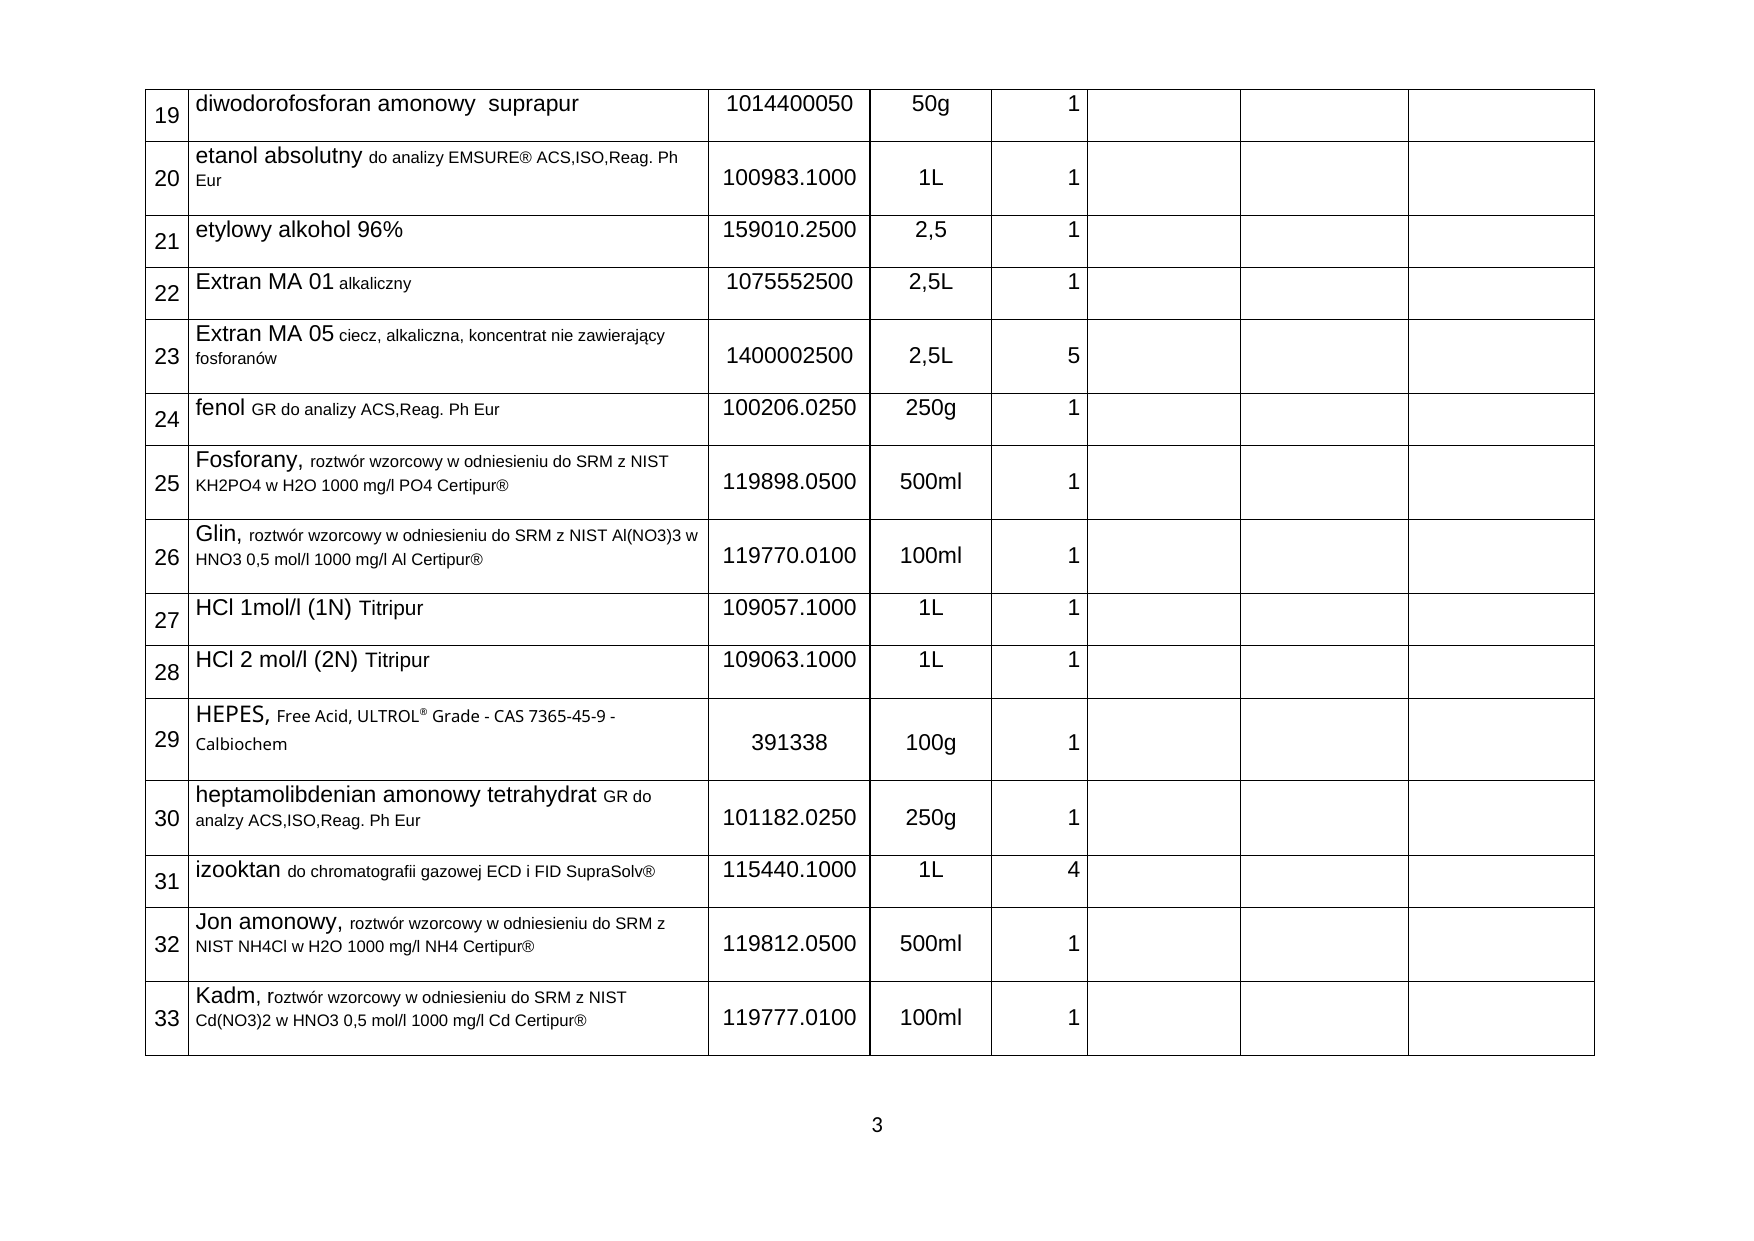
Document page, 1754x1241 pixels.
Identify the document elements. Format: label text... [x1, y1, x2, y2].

table_cell HCl 2 mol/l (2N) Titripur [189, 646, 708, 697]
table_cell 1 [992, 394, 1087, 445]
table_cell 1L [871, 594, 991, 645]
table_cell 119898.0500 [709, 446, 869, 519]
table_cell Extran MA 01 alkaliczny [189, 268, 708, 319]
table_cell [1409, 856, 1594, 907]
table_cell 1L [871, 646, 991, 697]
table_cell [1409, 982, 1594, 1055]
table_cell 1 [992, 268, 1087, 319]
table_cell 28 [146, 646, 188, 697]
table_cell [1241, 594, 1408, 645]
table_cell 1 [992, 446, 1087, 519]
table_cell 115440.1000 [709, 856, 869, 907]
table_cell 100g [871, 699, 991, 780]
table_cell [1088, 90, 1240, 141]
table_cell 1 [992, 908, 1087, 981]
table_cell 250g [871, 394, 991, 445]
table_cell 119812.0500 [709, 908, 869, 981]
table_cell Fosforany, roztwór wzorcowy w odniesieniu do SRM z NIST KH2PO4 w H2O 1000 mg/l PO4 Certipur® [189, 446, 708, 519]
table_cell izooktan do chromatografii gazowej ECD i FID SupraSolv® [189, 856, 708, 907]
table_cell [1409, 394, 1594, 445]
table_cell 1L [871, 856, 991, 907]
table_cell 20 [146, 142, 188, 215]
table_cell 1075552500 [709, 268, 869, 319]
table_cell 1 [992, 216, 1087, 267]
table_cell 25 [146, 446, 188, 519]
table_cell [1409, 446, 1594, 519]
table_cell [1088, 781, 1240, 854]
table_cell [1241, 216, 1408, 267]
table_cell [1409, 646, 1594, 697]
table_cell 1 [992, 142, 1087, 215]
table_cell [1409, 781, 1594, 854]
table_cell 23 [146, 320, 188, 393]
table_cell 2,5L [871, 320, 991, 393]
table_cell 22 [146, 268, 188, 319]
table_cell 250g [871, 781, 991, 854]
table_cell [1409, 520, 1594, 593]
table_cell 1 [992, 594, 1087, 645]
table_cell [1241, 520, 1408, 593]
table_cell Kadm, roztwór wzorcowy w odniesieniu do SRM z NIST Cd(NO3)2 w HNO3 0,5 mol/l 1000 mg/l Cd Certipur® [189, 982, 708, 1055]
table_cell 1 [992, 90, 1087, 141]
table_cell [1409, 216, 1594, 267]
table_cell [1241, 446, 1408, 519]
table_cell [1088, 394, 1240, 445]
table_cell 1 [992, 781, 1087, 854]
table_cell 30 [146, 781, 188, 854]
table_cell 32 [146, 908, 188, 981]
table_cell [1241, 320, 1408, 393]
table_cell diwodorofosforan amonowy suprapur [189, 90, 708, 141]
table_cell [1088, 699, 1240, 780]
table_cell 1400002500 [709, 320, 869, 393]
table_cell [1088, 594, 1240, 645]
table_cell 26 [146, 520, 188, 593]
table_cell 119770.0100 [709, 520, 869, 593]
table_cell 500ml [871, 446, 991, 519]
table_cell etylowy alkohol 96% [189, 216, 708, 267]
table_cell fenol GR do analizy ACS,Reag. Ph Eur [189, 394, 708, 445]
table_cell [1241, 982, 1408, 1055]
table_cell [1409, 320, 1594, 393]
table_cell [1409, 699, 1594, 780]
table_cell 33 [146, 982, 188, 1055]
table_cell 1 [992, 520, 1087, 593]
table_cell 29 [146, 699, 188, 780]
table_cell 100ml [871, 520, 991, 593]
table_cell [1241, 699, 1408, 780]
table_cell [1088, 216, 1240, 267]
table_cell [1088, 646, 1240, 697]
table_cell 109057.1000 [709, 594, 869, 645]
table_cell 100206.0250 [709, 394, 869, 445]
table_cell HEPES, Free Acid, ULTROL® Grade - CAS 7365-45-9 - Calbiochem [189, 699, 708, 780]
table_cell [1088, 908, 1240, 981]
table_cell Extran MA 05 ciecz, alkaliczna, koncentrat nie zawierający fosforanów [189, 320, 708, 393]
table_cell 391338 [709, 699, 869, 780]
table_cell 31 [146, 856, 188, 907]
table_cell 101182.0250 [709, 781, 869, 854]
table_cell etanol absolutny do analizy EMSURE® ACS,ISO,Reag. Ph Eur [189, 142, 708, 215]
table_cell [1241, 394, 1408, 445]
table_cell [1241, 142, 1408, 215]
table_cell 1 [992, 699, 1087, 780]
table_cell 1 [992, 646, 1087, 697]
table_cell [1088, 446, 1240, 519]
table_cell 119777.0100 [709, 982, 869, 1055]
table_cell [1241, 646, 1408, 697]
table_cell [1409, 908, 1594, 981]
table_cell 159010.2500 [709, 216, 869, 267]
table_cell HCl 1mol/l (1N) Titripur [189, 594, 708, 645]
table_cell [1088, 320, 1240, 393]
table_cell [1088, 520, 1240, 593]
table_cell [1241, 908, 1408, 981]
table_cell [1241, 781, 1408, 854]
table_cell [1241, 856, 1408, 907]
table_cell 4 [992, 856, 1087, 907]
table_cell [1409, 90, 1594, 141]
table_cell 1014400050 [709, 90, 869, 141]
table_cell [1088, 268, 1240, 319]
table_cell [1088, 142, 1240, 215]
table_cell 24 [146, 394, 188, 445]
table_cell [1088, 856, 1240, 907]
table_cell heptamolibdenian amonowy tetrahydrat GR do analzy ACS,ISO,Reag. Ph Eur [189, 781, 708, 854]
table_cell 50g [871, 90, 991, 141]
table_cell 109063.1000 [709, 646, 869, 697]
table_cell [1409, 594, 1594, 645]
table_cell 27 [146, 594, 188, 645]
table_cell [1088, 982, 1240, 1055]
table_cell 21 [146, 216, 188, 267]
table_cell 1 [992, 982, 1087, 1055]
table_cell [1241, 268, 1408, 319]
table_cell 5 [992, 320, 1087, 393]
table_cell 100ml [871, 982, 991, 1055]
table_cell [1241, 90, 1408, 141]
table_cell 500ml [871, 908, 991, 981]
table_cell [1409, 268, 1594, 319]
table_cell [1409, 142, 1594, 215]
table_cell 1L [871, 142, 991, 215]
table_cell 100983.1000 [709, 142, 869, 215]
table_cell Jon amonowy, roztwór wzorcowy w odniesieniu do SRM z NIST NH4Cl w H2O 1000 mg/l NH4 Certipur® [189, 908, 708, 981]
table_cell 19 [146, 90, 188, 141]
table_cell Glin, roztwór wzorcowy w odniesieniu do SRM z NIST Al(NO3)3 w HNO3 0,5 mol/l 1000 mg/l Al Certipur® [189, 520, 708, 593]
table_cell 2,5 [871, 216, 991, 267]
table_cell 2,5L [871, 268, 991, 319]
